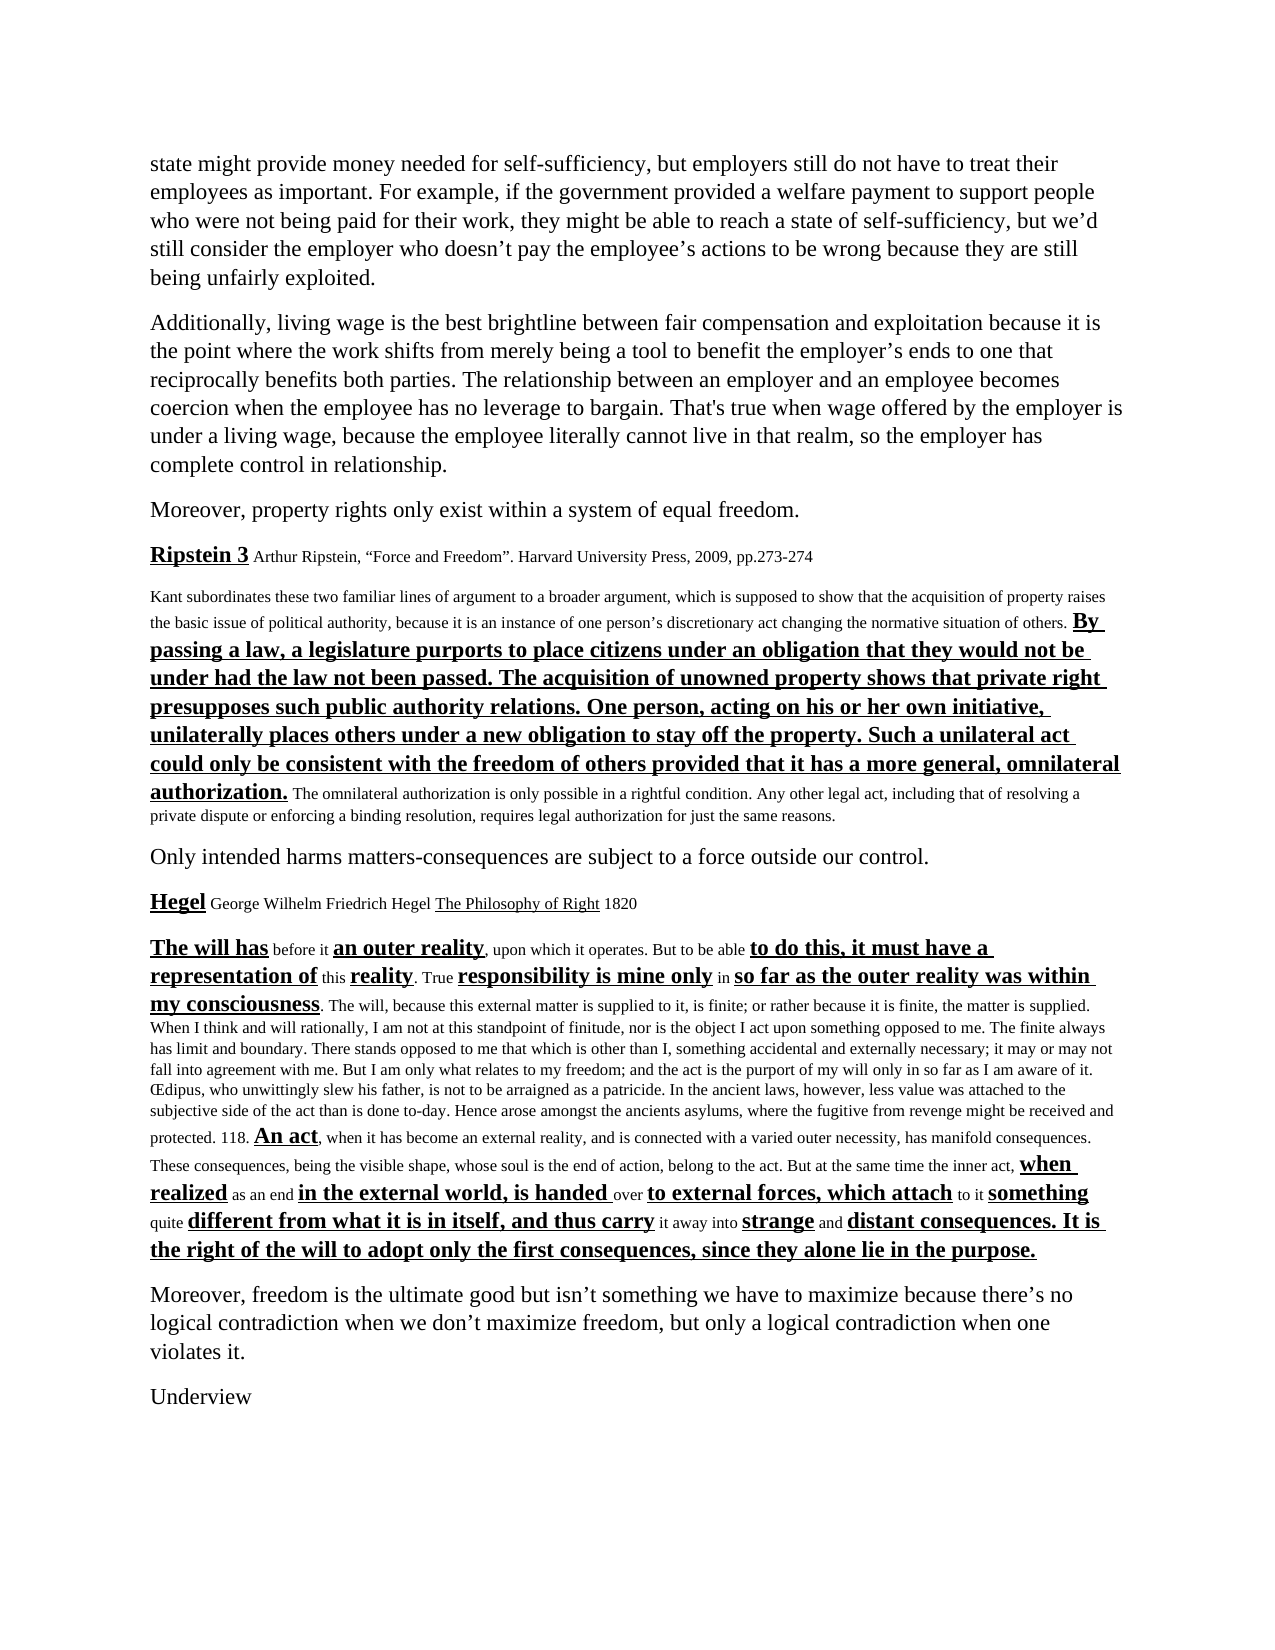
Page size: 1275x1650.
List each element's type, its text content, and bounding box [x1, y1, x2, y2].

text Ripstein 3 Arthur Ripstein, “Force and Freedom”. Harvard University Press, 2009, pp.273-274 [150, 541, 1125, 568]
text Moreover, property rights only exist within a system of equal freedom. [150, 496, 1125, 522]
text Hegel George Wilhelm Friedrich Hegel The Philosophy of Right 1820 [150, 888, 1125, 915]
text Moreover, freedom is the ultimate good but isn’t something we have to maximize because there’s no logical contradiction when we don’t maximize freedom, but only a logical contradiction when one violates it. [150, 1281, 1125, 1364]
text Only intended harms matters-consequences are subject to a force outside our control. [150, 843, 1125, 870]
text Additionally, living wage is the best brightline between fair compensation and exploitation because it is the point where the work shifts from merely being a tool to benefit the employer’s ends to one that reciprocally benefits both parties. The relationship between an employer and an employee becomes coercion when the employee has no leverage to bargain. That's true when wage offered by the employer is under a living wage, because the employee literally cannot live in that realm, so the employer has complete control in relationship. [150, 309, 1125, 477]
text The will has before it an outer reality, upon which it operates. But to be able to do this, it must have a representation of this reality. True responsibility is mine only in so far as the outer reality was within my consciousness. The will, because this external matter is supplied to it, is finite; or rather because it is finite, the matter is supplied. When I think and will rationally, I am not at this standpoint of finitude, nor is the object I act upon something opposed to me. The finite always has limit and boundary. There stands opposed to me that which is other than I, something accidental and externally necessary; it may or may not fall into agreement with me. But I am only what relates to my freedom; and the act is the purport of my will only in so far as I am aware of it. Œdipus, who unwittingly slew his father, is not to be arraigned as a patricide. In the ancient laws, however, less value was attached to the subjective side of the act than is done to-day. Hence arose amongst the ancients asylums, where the fugitive from revenge might be received and protected. 118. An act, when it has become an external reality, and is connected with a varied outer necessity, has manifold consequences. These consequences, being the visible shape, whose soul is the end of action, belong to the act. But at the same time the inner act, when realized as an end in the external world, is handed over to external forces, which attach to it something quite different from what it is in itself, and thus carry it away into strange and distant consequences. It is the right of the will to adopt only the first consequences, since they alone lie in the purpose. [150, 933, 1125, 1262]
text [150, 150, 1125, 290]
text Underview [150, 1383, 1125, 1409]
text Kant subordinates these two familiar lines of argument to a broader argument, which is supposed to show that the acquisition of property raises the basic issue of political authority, because it is an instance of one person’s discretionary act changing the normative situation of others. By passing a law, a legislature purports to place citizens under an obligation that they would not be under had the law not been passed. The acquisition of unowned property shows that private right presupposes such public authority relations. One person, acting on his or her own initiative, unilaterally places others under a new obligation to stay off the property. Such a unilateral act could only be consistent with the freedom of others provided that it has a more general, omnilateral authorization. The omnilateral authorization is only possible in a rightful condition. Any other legal act, including that of resolving a private dispute or enforcing a binding resolution, requires legal authorization for just the same reasons. [150, 586, 1125, 825]
